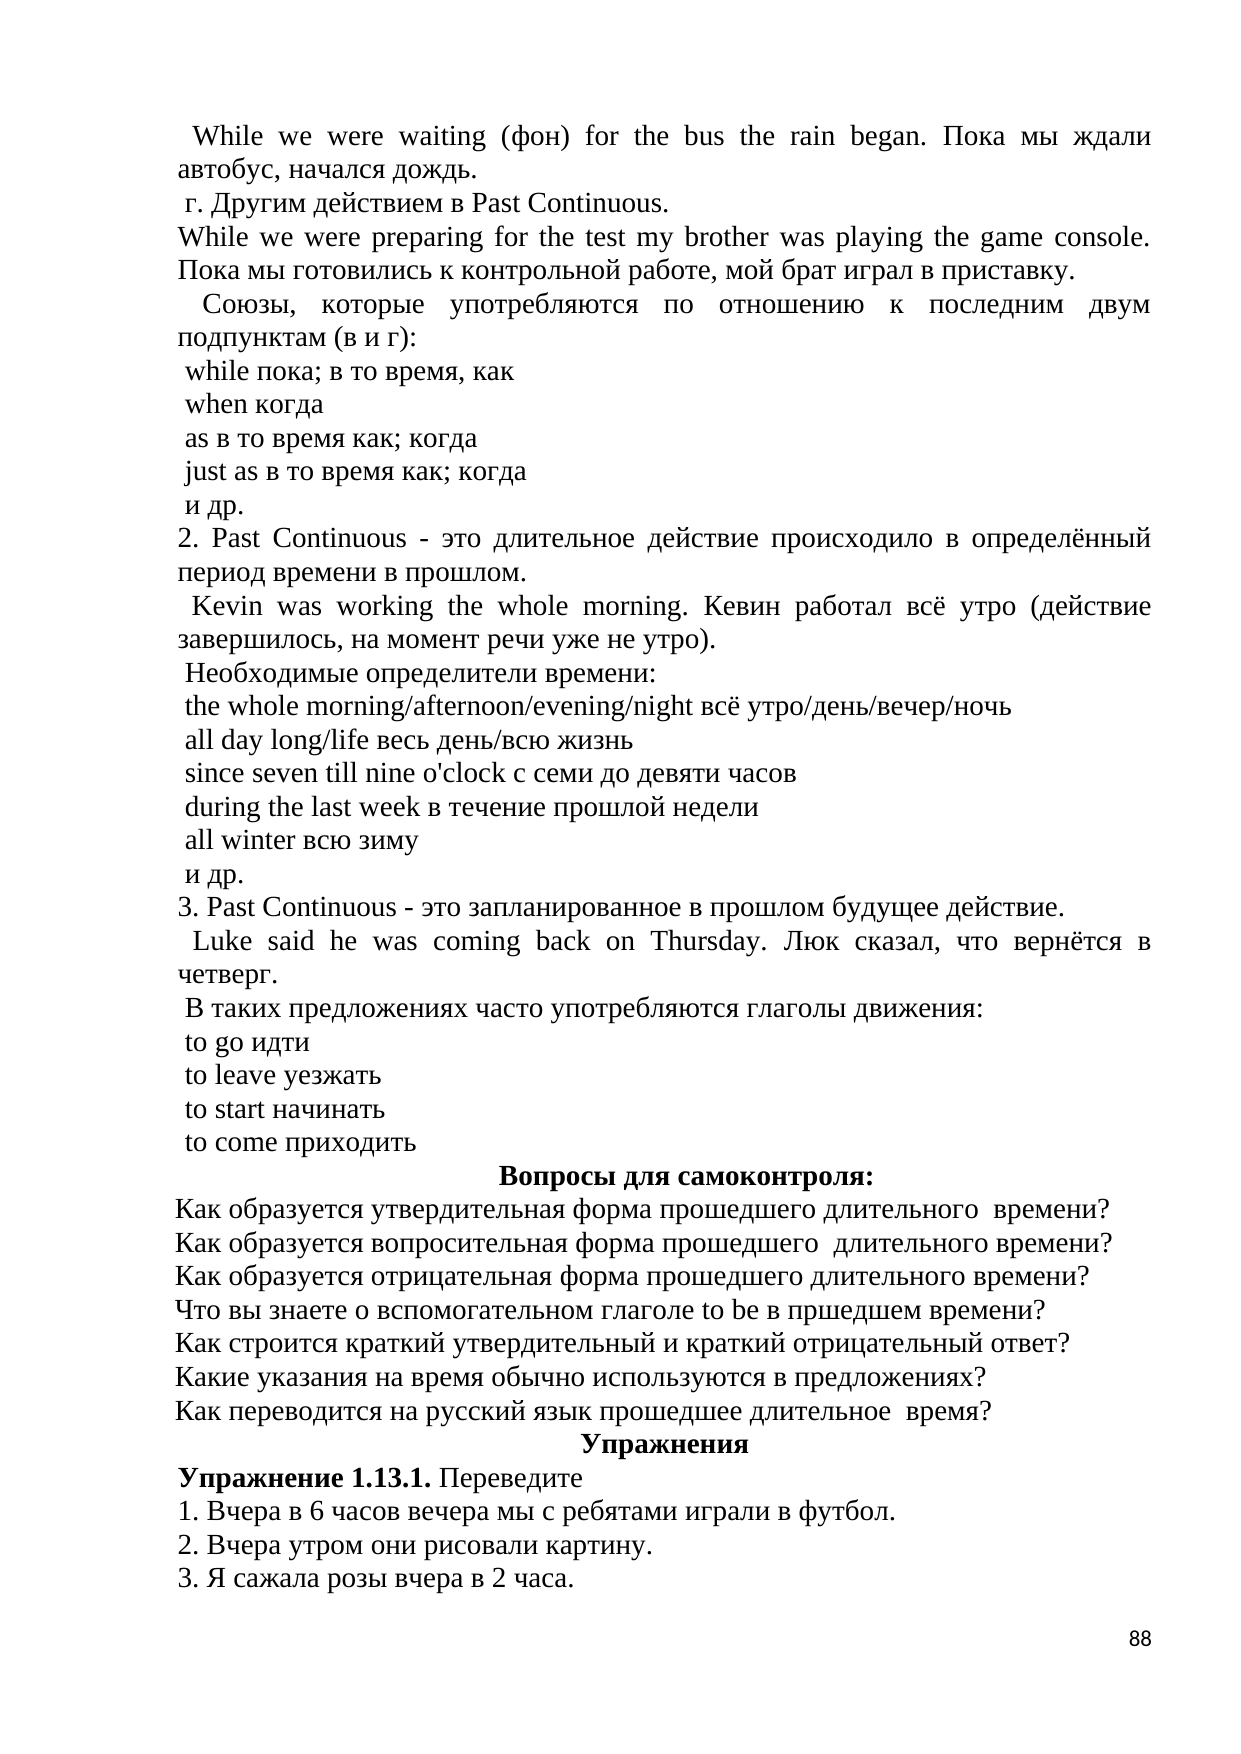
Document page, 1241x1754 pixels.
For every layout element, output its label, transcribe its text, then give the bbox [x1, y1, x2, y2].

text В таких предложениях часто употребляются глаголы движения: [177, 990, 1152, 1024]
text the whole morning/afternoon/evening/night всё утро/день/вечер/ночь [177, 688, 1152, 722]
text и др. [177, 856, 1152, 889]
text all day long/life весь день/всю жизнь [177, 722, 1152, 755]
text while пока; в то время, как [177, 353, 1152, 386]
text Как образуется отрицательная форма прошедшего длительного времени? [148, 1258, 1152, 1292]
text since seven till nine o'clock с семи до девяти часов [177, 755, 1152, 789]
text Kevin was working the whole morning. Кевин работал всё утро (действие завершилось, на момент речи уже не утро). [177, 588, 1152, 655]
text Какие указания на время обычно используются в предложениях? [148, 1359, 1152, 1393]
text 2. Past Continuous - это длительное действие происходило в определённый период времени в прошлом. [177, 521, 1152, 588]
text и др. [177, 487, 1152, 521]
text While we were preparing for the test my brother was playing the game console. Пока мы готовились к контрольной работе, мой брат играл в приставку. [177, 219, 1152, 286]
text Упражнения [177, 1426, 1152, 1460]
text Союзы, которые употребляются по отношению к последним двум подпунктам (в и г): [177, 286, 1152, 353]
text to leave уезжать [177, 1057, 1152, 1091]
text when когда [177, 386, 1152, 420]
text during the last week в течение прошлой недели [177, 789, 1152, 822]
text Как переводится на русский язык прошедшее длительное время? [148, 1393, 1152, 1426]
text 3. Past Continuous - это запланированное в прошлом будущее действие. [177, 889, 1152, 923]
text While we were waiting (фон) for the bus the rain began. Пока мы ждали автобус, начался дождь. [177, 118, 1152, 185]
text 3. Я сажала розы вчера в 2 часа. [177, 1560, 1152, 1594]
text as в то время как; когда [177, 420, 1152, 453]
text Как образуется вопросительная форма прошедшего длительного времени? [148, 1225, 1152, 1258]
text to start начинать [177, 1091, 1152, 1124]
text all winter всю зиму [177, 822, 1152, 856]
text г. Другим действием в Past Continuous. [177, 185, 1152, 219]
text Как образуется утвердительная форма прошедшего длительного времени? [148, 1191, 1152, 1225]
text 2. Вчера утром они рисовали картину. [177, 1527, 1152, 1560]
text Вопросы для самоконтроля: [177, 1158, 1152, 1191]
text to go идти [177, 1024, 1152, 1057]
text Что вы знаете о вспомогательном глаголе to be в пршедшем времени? [148, 1292, 1152, 1326]
text Необходимые определители времени: [177, 655, 1152, 688]
text 1. Вчера в 6 часов вечера мы с ребятами играли в футбол. [177, 1493, 1152, 1527]
text just as в то время как; когда [177, 453, 1152, 487]
text Luke said he was coming back on Thursday. Люк сказал, что вернётся в четверг. [177, 923, 1152, 990]
text Как строится краткий утвердительный и краткий отрицательный ответ? [148, 1326, 1152, 1359]
text Упражнение 1.13.1. Переведите [177, 1460, 1152, 1493]
text to come приходить [177, 1124, 1152, 1158]
